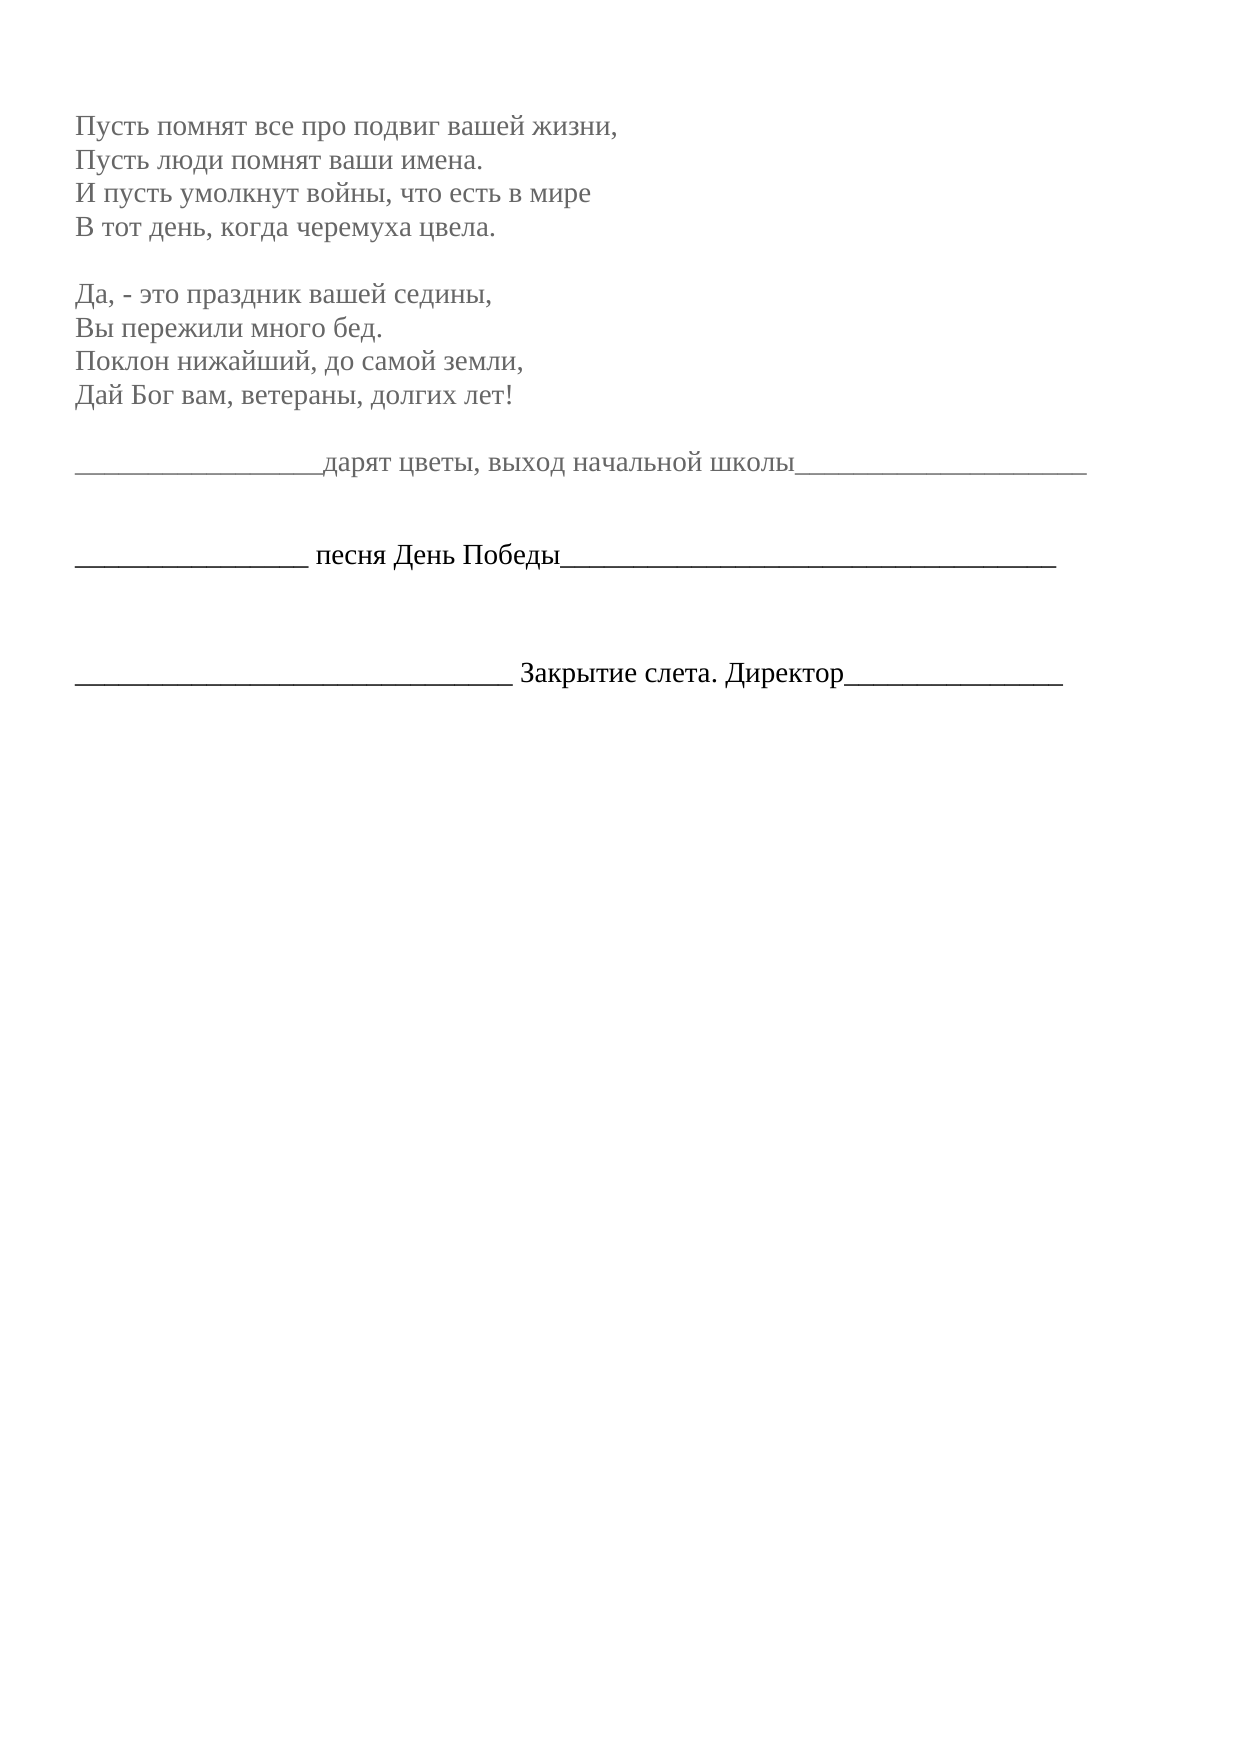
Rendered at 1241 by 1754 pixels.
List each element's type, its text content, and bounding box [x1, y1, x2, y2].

text ________________ песня День Победы__________________________________ [75, 537, 1165, 570]
text Дай Бог вам, ветераны, долгих лет! [75, 377, 1165, 410]
text В тот день, когда черемуха цвела. [75, 209, 1165, 243]
text Да, - это праздник вашей седины, [75, 276, 1165, 310]
text И пусть умолкнут войны, что есть в мире [75, 176, 1165, 209]
text Вы пережили много бед. [75, 310, 1165, 343]
text _________________дарят цветы, выход начальной школы____________________ [75, 444, 1165, 477]
text Пусть люди помнят ваши имена. [75, 142, 1165, 176]
text Поклон нижайший, до самой земли, [75, 343, 1165, 377]
text Пусть помнят все про подвиг вашей жизни, [75, 108, 1165, 142]
text ______________________________ Закрытие слета. Директор_______________ [75, 656, 1165, 689]
